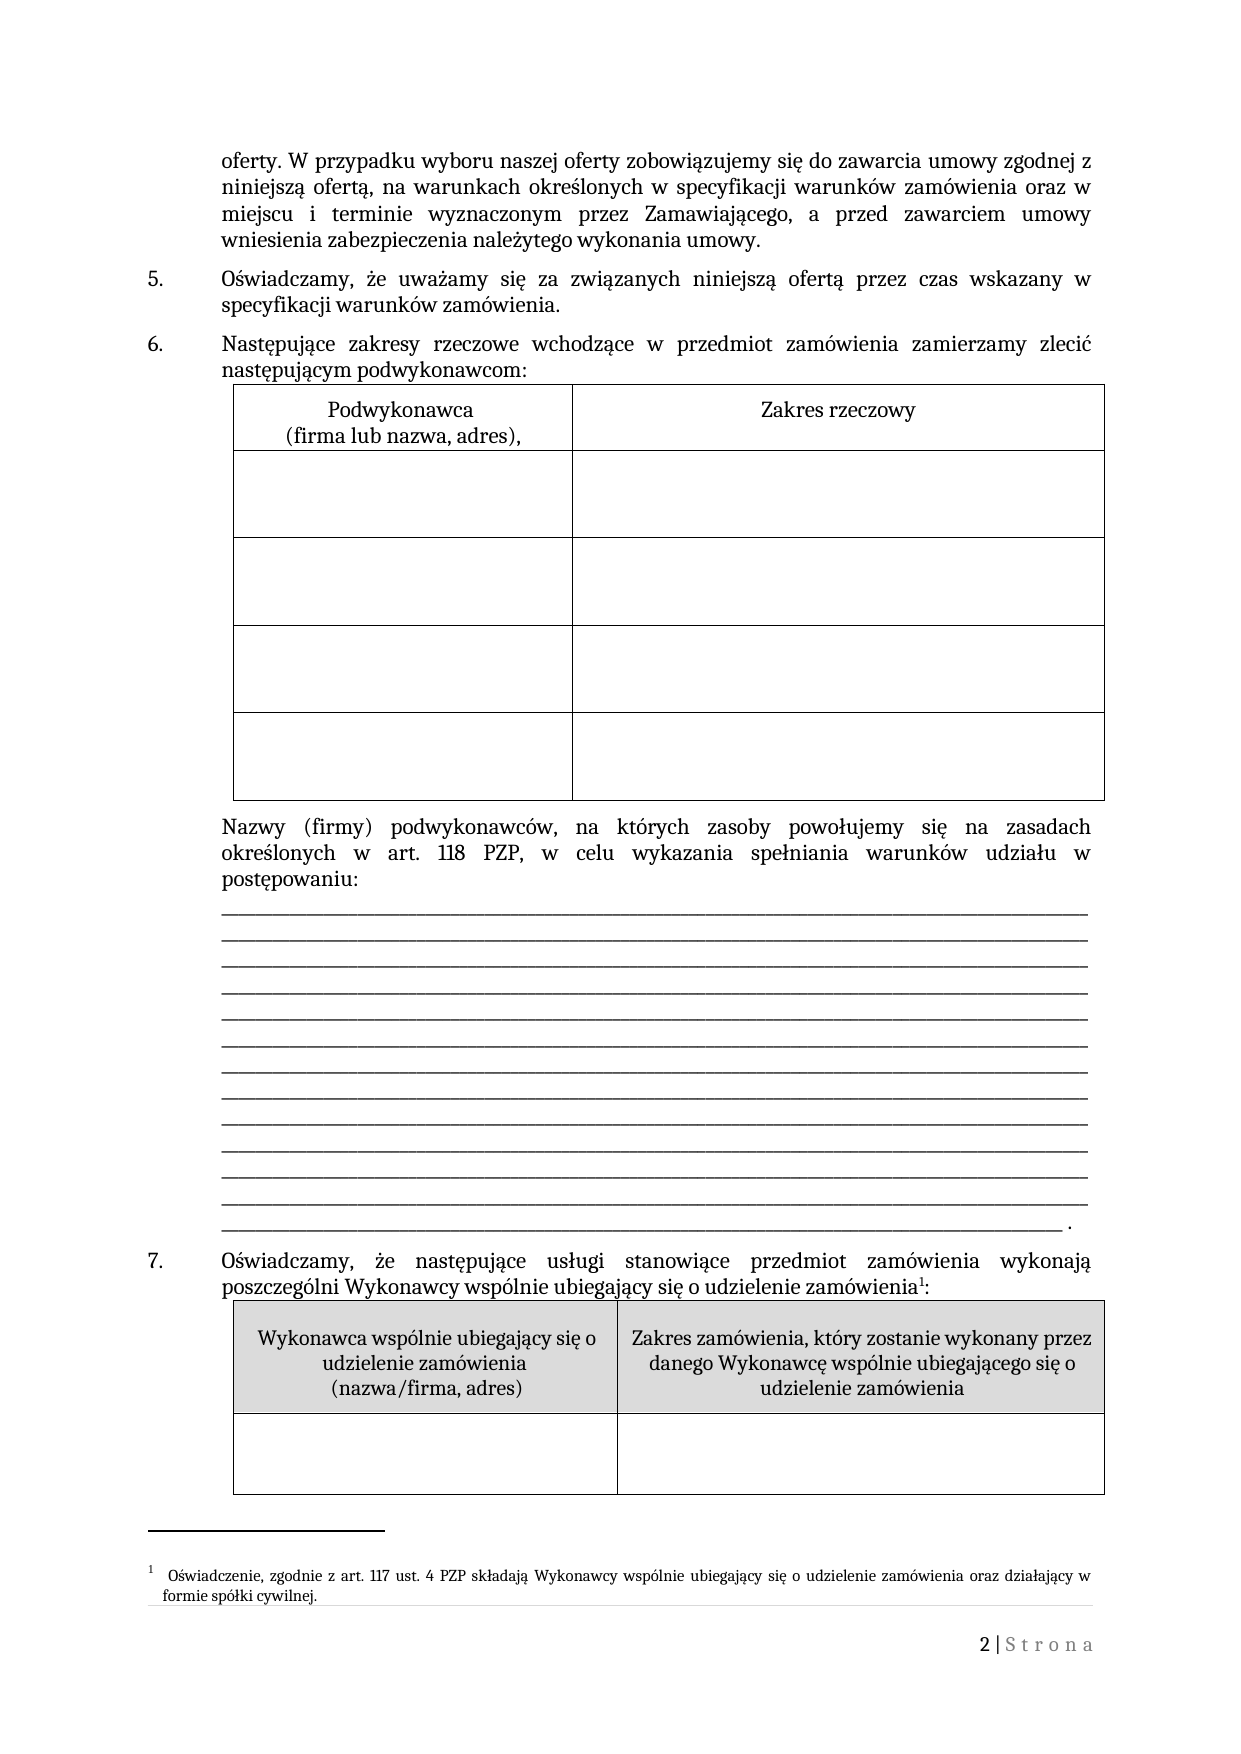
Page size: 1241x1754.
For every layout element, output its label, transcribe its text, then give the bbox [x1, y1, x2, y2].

table_cell [573, 538, 1104, 625]
table_cell [234, 626, 572, 712]
text 6. Następujące zakresy rzeczowe wchodzące w przedmiot zamówienia zamierzamy zlecić następującym podwykonawcom: [148, 331, 1093, 383]
table_cell [573, 713, 1104, 800]
list 7. Oświadczamy, że następujące usługi stanowiące przedmiot zamówienia wykonają poszczególni Wykonawcy wspólnie ubiegający się o udzielenie zamówienia: [148, 1248, 1093, 1300]
table_cell [573, 626, 1104, 712]
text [148, 148, 1093, 253]
table_cell [618, 1414, 1104, 1493]
table_header Wykonawca wspólnie ubiegający się o udzielenie zamówienia (nazwa/firma, adres) [234, 1301, 617, 1412]
table_header Zakres rzeczowy [573, 385, 1104, 450]
table_cell [234, 538, 572, 625]
table_cell [234, 713, 572, 800]
text Nazwy (firmy) podwykonawców, na których zasoby powołujemy się na zasadach określonych w art. 118 PZP, w celu wykazania spełniania warunków udziału w postępowaniu: ___________________________________________________________________________________________________________________________________________________________________________________________________________________________________________________________________________________________________________________________________________________________________________________________________________________________________________________________________________________________________________________________________________________________________________________________________________________________________________________________________________________________________________________________________________________________________________________________________________________________________________________________________________________________________________________________________________________________________________________________________________________________________________________________________________________________________________________________________________________________________________________________________________________________________________________________________________________________________________________________________________________________________________ . [221, 813, 1093, 1235]
text 5. Oświadczamy, że uważamy się za związanych niniejszą ofertą przez czas wskazany w specyfikacji warunków zamówienia. [148, 266, 1093, 318]
table_cell [234, 451, 572, 537]
table_header Podwykonawca (firma lub nazwa, adres), [234, 385, 572, 450]
table_cell [573, 451, 1104, 537]
table_header Zakres zamówienia, który zostanie wykonany przez danego Wykonawcę wspólnie ubiegającego się o udzielenie zamówienia [618, 1301, 1104, 1412]
table_cell [234, 1414, 617, 1493]
